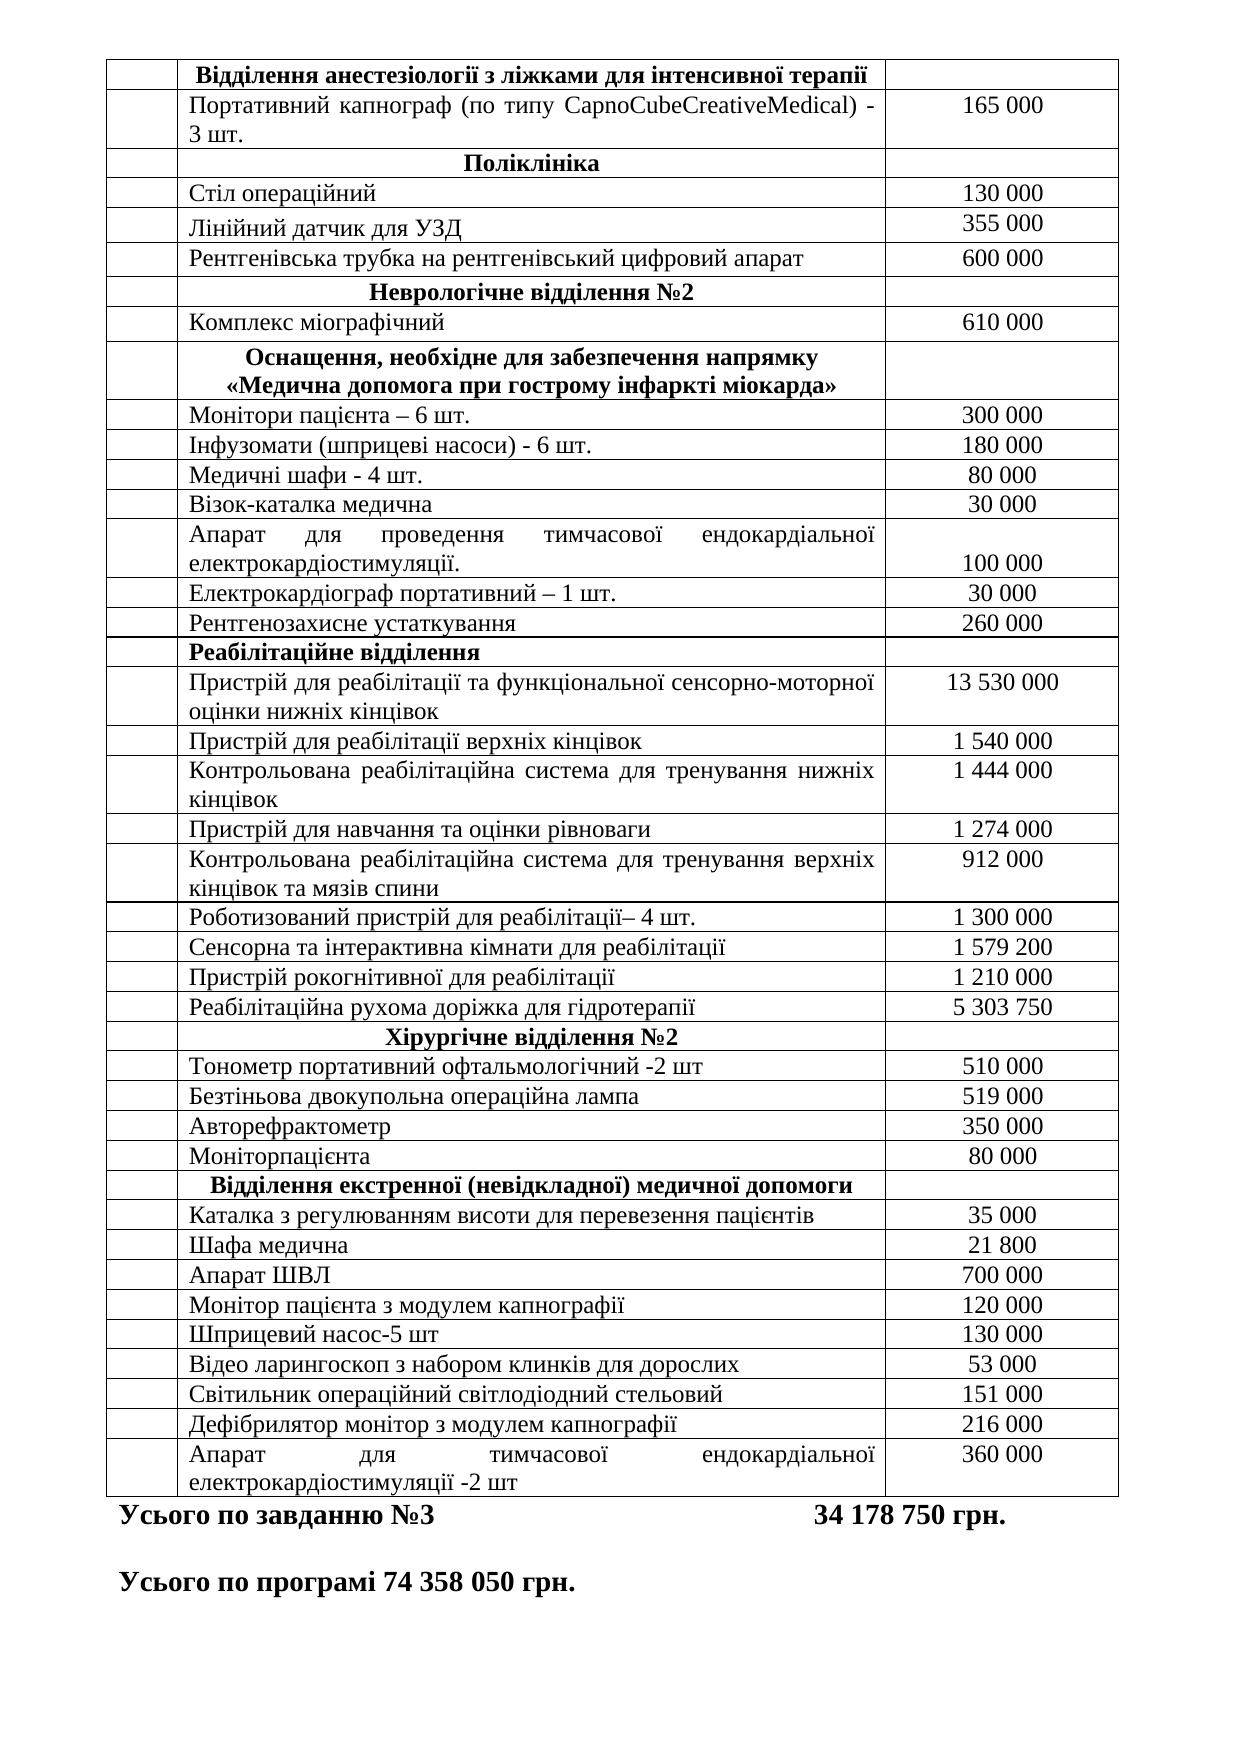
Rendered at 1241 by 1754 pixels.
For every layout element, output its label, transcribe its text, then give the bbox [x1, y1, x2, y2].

table_cell [107, 1081, 177, 1110]
table_cell Поліклініка [178, 149, 885, 177]
table_cell 120 000 [886, 1290, 1118, 1318]
table_cell 350 000 [886, 1111, 1118, 1140]
table_cell [107, 519, 177, 577]
table_cell [107, 490, 177, 518]
table_cell [107, 578, 177, 607]
table_cell 610 000 [886, 307, 1118, 341]
table_cell 300 000 [886, 400, 1118, 429]
table_cell 30 000 [886, 490, 1118, 518]
table_cell [886, 638, 1118, 666]
table_cell Комплекс міографічний [178, 307, 885, 341]
table_cell 130 000 [886, 1320, 1118, 1348]
table_cell [107, 1409, 177, 1438]
table_cell Монітори пацієнта – 6 шт. [178, 400, 885, 429]
table_cell [107, 1320, 177, 1348]
table_cell [107, 1379, 177, 1408]
table_cell Моніторпацієнта [178, 1141, 885, 1169]
table_cell Безтіньова двокупольна операційна лампа [178, 1081, 885, 1110]
table_cell Медичні шафи - 4 шт. [178, 460, 885, 488]
table_cell [886, 342, 1118, 399]
table_cell Сенсорна та інтерактивна кімнати для реабілітації [178, 932, 885, 961]
table_cell Рентгенозахисне устаткування [178, 608, 885, 636]
table_cell 912 000 [886, 844, 1118, 901]
table_cell 510 000 [886, 1051, 1118, 1080]
table_cell 21 800 [886, 1230, 1118, 1259]
table_cell Контрольована реабілітаційна система для тренування верхніх кінцівок та мязів спини [178, 844, 885, 901]
table_cell Апарат ШВЛ [178, 1260, 885, 1289]
table_cell 260 000 [886, 608, 1118, 636]
table_cell 1 579 200 [886, 932, 1118, 961]
table_cell [107, 1230, 177, 1259]
table_cell 216 000 [886, 1409, 1118, 1438]
table_cell [886, 60, 1118, 89]
table_cell Контрольована реабілітаційна система для тренування нижніх кінцівок [178, 756, 885, 813]
table_cell Стіл операційний [178, 178, 885, 207]
table_cell [886, 277, 1118, 306]
table_cell Електрокардіограф портативний – 1 шт. [178, 578, 885, 607]
table_cell Апарат для проведення тимчасової ендокардіальної електрокардіостимуляції. [178, 519, 885, 577]
table_cell 1 540 000 [886, 726, 1118, 754]
table_cell [107, 932, 177, 961]
table_cell [107, 342, 177, 399]
table_cell 519 000 [886, 1081, 1118, 1110]
table_cell Лінійний датчик для УЗД [178, 208, 885, 242]
table_cell Інфузомати (шприцеві насоси) - 6 шт. [178, 430, 885, 459]
table_cell Реабілітаційна рухома доріжка для гідротерапії [178, 992, 885, 1021]
table_cell Пристрій для реабілітації верхніх кінцівок [178, 726, 885, 754]
text Усього по програмі 74 358 050 грн. [118, 1564, 1152, 1598]
table_cell [107, 149, 177, 177]
table_cell 355 000 [886, 208, 1118, 242]
table_cell Дефібрилятор монітор з модулем капнографії [178, 1409, 885, 1438]
table_cell [107, 667, 177, 725]
table_cell [107, 638, 177, 666]
table_cell 53 000 [886, 1349, 1118, 1378]
table_cell 100 000 [886, 519, 1118, 577]
table_cell 1 210 000 [886, 962, 1118, 991]
table_cell [107, 1141, 177, 1169]
table_cell [107, 1290, 177, 1318]
table_cell [107, 608, 177, 636]
table_cell 1 274 000 [886, 814, 1118, 843]
text Усього по завданню №3 34 178 750 грн. [118, 1497, 1152, 1531]
table_cell [107, 400, 177, 429]
table_cell 80 000 [886, 460, 1118, 488]
table_cell Відео ларингоскоп з набором клинків для дорослих [178, 1349, 885, 1378]
table_cell 130 000 [886, 178, 1118, 207]
table_cell Монітор пацієнта з модулем капнографії [178, 1290, 885, 1318]
table_cell 1 444 000 [886, 756, 1118, 813]
table_cell [107, 1022, 177, 1050]
table_cell 13 530 000 [886, 667, 1118, 725]
table_cell [107, 460, 177, 488]
table_cell [107, 208, 177, 242]
table_cell [107, 430, 177, 459]
table_cell [107, 1200, 177, 1229]
table_cell [107, 1051, 177, 1080]
table_cell Тонометр портативний офтальмологічний -2 шт [178, 1051, 885, 1080]
table_cell Світильник операційний світлодіодний стельовий [178, 1379, 885, 1408]
table_cell Візок-каталка медична [178, 490, 885, 518]
table_cell Шприцевий насос-5 шт [178, 1320, 885, 1348]
table_cell [107, 844, 177, 901]
table_cell [107, 277, 177, 306]
table_cell Відділення екстренної (невідкладної) медичної допомоги [178, 1171, 885, 1199]
table_cell [107, 90, 177, 147]
table_cell [107, 178, 177, 207]
table_cell Реабілітаційне відділення [178, 638, 885, 666]
table_cell [107, 1111, 177, 1140]
table_cell [107, 243, 177, 276]
table_cell [886, 149, 1118, 177]
table_cell Авторефрактометр [178, 1111, 885, 1140]
table_cell 151 000 [886, 1379, 1118, 1408]
table_cell [107, 1171, 177, 1199]
table_cell [107, 1349, 177, 1378]
table_cell 30 000 [886, 578, 1118, 607]
table_cell Роботизований пристрій для реабілітації– 4 шт. [178, 903, 885, 931]
table_cell Оснащення, необхідне для забезпечення напрямку «Медична допомога при гострому інфаркті міокарда» [178, 342, 885, 399]
table_cell Каталка з регулюванням висоти для перевезення пацієнтів [178, 1200, 885, 1229]
table_cell [107, 1260, 177, 1289]
table_cell [107, 307, 177, 341]
table_cell Хірургічне відділення №2 [178, 1022, 885, 1050]
table_cell [107, 962, 177, 991]
table_cell [107, 903, 177, 931]
table_cell [107, 814, 177, 843]
table_cell Пристрій для навчання та оцінки рівноваги [178, 814, 885, 843]
table_cell [107, 992, 177, 1021]
table_cell [886, 1171, 1118, 1199]
table_cell 5 303 750 [886, 992, 1118, 1021]
table_cell Апарат для тимчасової ендокардіальної електрокардіостимуляції -2 шт [178, 1439, 885, 1496]
table_cell [886, 1022, 1118, 1050]
table_cell 180 000 [886, 430, 1118, 459]
table_cell 80 000 [886, 1141, 1118, 1169]
table_cell 165 000 [886, 90, 1118, 147]
table_cell [107, 726, 177, 754]
table_cell 35 000 [886, 1200, 1118, 1229]
table_cell 360 000 [886, 1439, 1118, 1496]
table_cell [107, 756, 177, 813]
table_cell 1 300 000 [886, 903, 1118, 931]
table_cell Неврологічне відділення №2 [178, 277, 885, 306]
table_cell Пристрій для реабілітації та функціональної сенсорно-моторної оцінки нижніх кінцівок [178, 667, 885, 725]
table_cell [107, 60, 177, 89]
table_cell Відділення анестезіології з ліжками для інтенсивної терапії [178, 60, 885, 89]
table_cell Портативний капнограф (по типу CapnoCubeCreativeMedical) - 3 шт. [178, 90, 885, 147]
table_cell Шафа медична [178, 1230, 885, 1259]
table_cell 600 000 [886, 243, 1118, 276]
table_cell 700 000 [886, 1260, 1118, 1289]
table_cell Пристрій рокогнітивної для реабілітації [178, 962, 885, 991]
table_cell Рентгенівська трубка на рентгенівський цифровий апарат [178, 243, 885, 276]
table_cell [107, 1439, 177, 1496]
